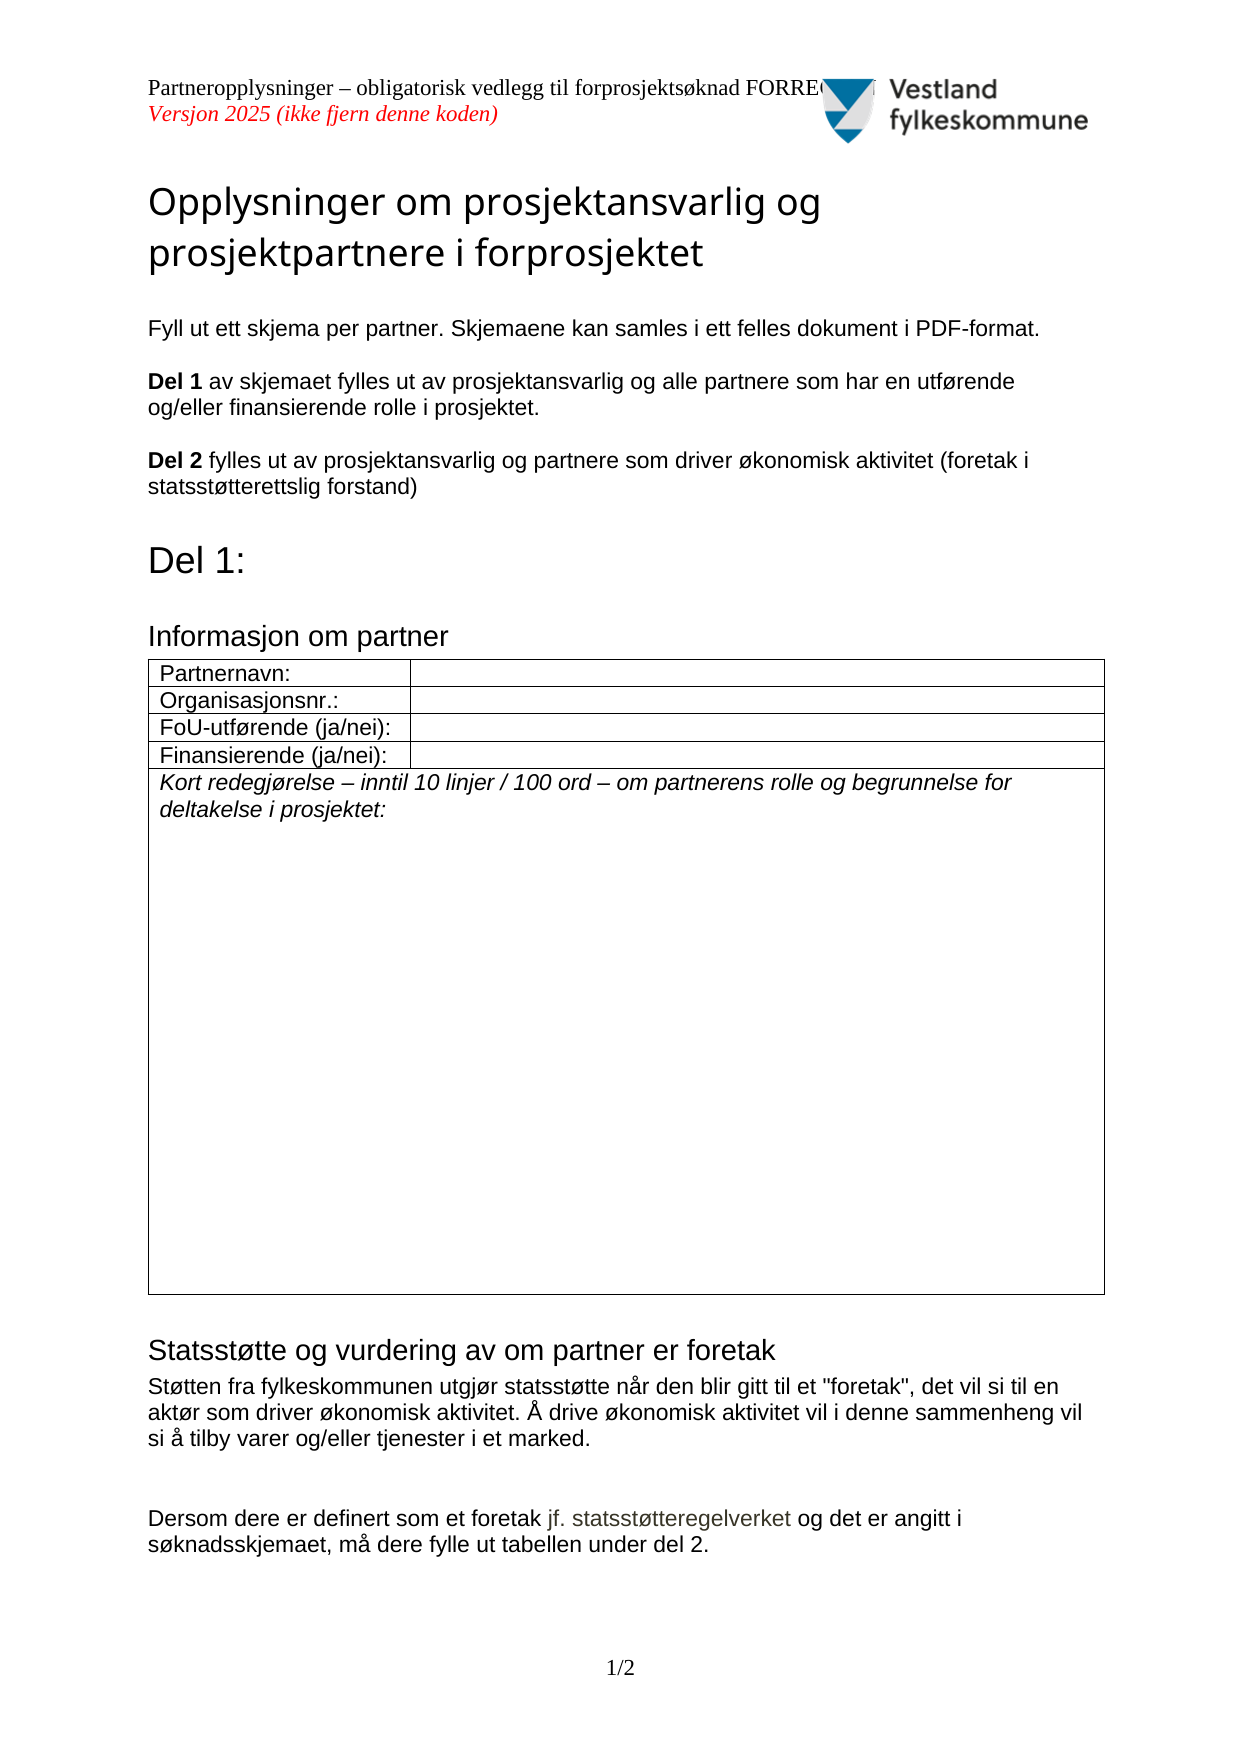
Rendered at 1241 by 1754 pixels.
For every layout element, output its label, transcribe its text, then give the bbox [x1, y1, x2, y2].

table_cell [411, 687, 1104, 713]
text Del 1 av skjemaet fylles ut av prosjektansvarlig og alle partnere som har en utførende og/eller finansierende rolle i prosjektet. [148, 368, 1093, 421]
table_cell FoU-utførende (ja/nei): [149, 714, 410, 741]
table_cell [411, 714, 1104, 741]
table_cell [411, 742, 1104, 768]
table_cell Kort redegjørelse – inntil 10 linjer / 100 ord – om partnerens rolle og begrunnelse for deltakelse i prosjektet: [149, 769, 1104, 1294]
text Del 2 fylles ut av prosjektansvarlig og partnere som driver økonomisk aktivitet (foretak i statsstøtterettslig forstand) [148, 447, 1093, 500]
text Fyll ut ett skjema per partner. Skjemaene kan samles i ett felles dokument i PDF-format. [148, 315, 1093, 342]
table_cell Organisasjonsnr.: [149, 687, 410, 713]
table_header [411, 660, 1104, 686]
text Støtten fra fylkeskommunen utgjør statsstøtte når den blir gitt til et "foretak", det vil si til en aktør som driver økonomisk aktivitet. Å drive økonomisk aktivitet vil i denne sammenheng vil si å tilby varer og/eller tjenester i et marked. [148, 1373, 1093, 1452]
subtitle Opplysninger om prosjektansvarlig og prosjektpartnere i forprosjektet [148, 176, 1093, 278]
table_header Partnernavn: [149, 660, 410, 686]
picture [818, 75, 1090, 144]
subtitle Del 1: [148, 538, 1093, 581]
subtitle Statsstøtte og vurdering av om partner er foretak [148, 1333, 1093, 1366]
subtitle Informasjon om partner [148, 619, 1093, 652]
text Dersom dere er definert som et foretak jf. statsstøtteregelverket og det er angitt i søknadsskjemaet, må dere fylle ut tabellen under del 2. [148, 1504, 1093, 1557]
table_cell Finansierende (ja/nei): [149, 742, 410, 768]
